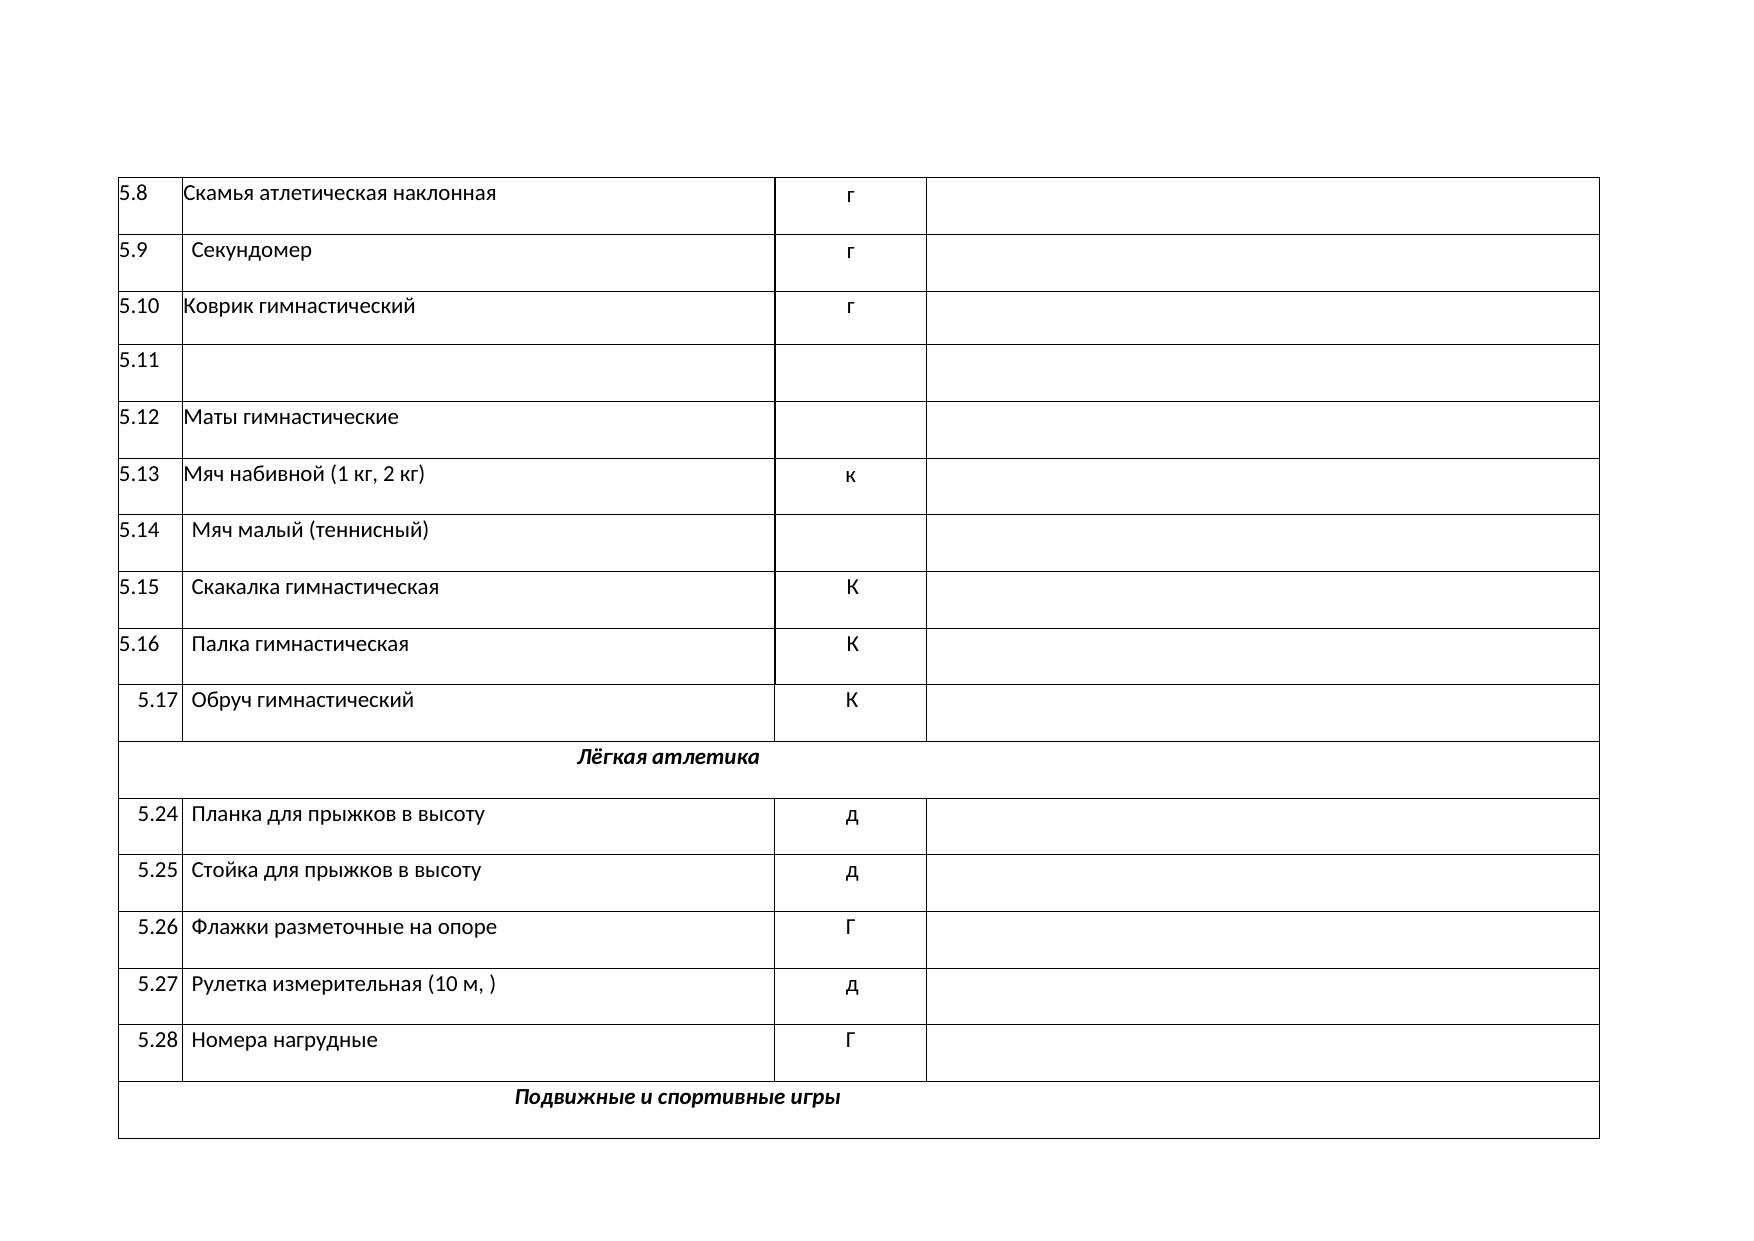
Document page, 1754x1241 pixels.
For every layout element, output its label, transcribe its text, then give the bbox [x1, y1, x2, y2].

table_cell 5.13 [119, 459, 182, 514]
table_cell [927, 402, 1599, 458]
table_cell Мяч набивной (, ) [183, 459, 774, 514]
table_cell [183, 345, 774, 401]
table_cell г [776, 235, 926, 291]
table_cell [927, 292, 1599, 344]
table_cell 5.14 [119, 515, 182, 571]
table_cell К [776, 629, 926, 684]
table_cell 5.9 [119, 235, 182, 291]
table_cell Рулетка измерительная (, ) [183, 969, 774, 1024]
table_cell Г [775, 912, 926, 968]
table_cell [927, 685, 1599, 741]
table_cell [119, 1082, 183, 1138]
table_cell г [776, 292, 926, 344]
table_cell Коврик гимнастический [183, 292, 774, 344]
table_cell Скакалка гимнастическая [183, 572, 774, 628]
table_cell Подвижные и спортивные игры [183, 1082, 1599, 1138]
table_cell [927, 178, 1599, 234]
table_cell [927, 799, 1599, 854]
table_cell [119, 742, 183, 798]
table_cell [927, 629, 1599, 684]
table_cell [927, 515, 1599, 571]
table_cell К [775, 685, 926, 741]
table_cell [776, 515, 926, 571]
table_cell 5.8 [119, 178, 182, 234]
table_cell 5.12 [119, 402, 182, 458]
table_cell Г [775, 1025, 926, 1081]
table_cell 5.28 [119, 1025, 182, 1081]
table_cell 5.15 [119, 572, 182, 628]
table_cell [927, 912, 1599, 968]
table_cell 5.10 [119, 292, 182, 344]
table_cell д [775, 969, 926, 1024]
table_cell [927, 855, 1599, 911]
table_cell 5.11 [119, 345, 182, 401]
table_cell Маты гимнастические [183, 402, 774, 458]
table_cell 5.24 [119, 799, 182, 854]
table_cell Мяч малый (теннисный) [183, 515, 774, 571]
table_cell [776, 402, 926, 458]
table_cell 5.16 [119, 629, 182, 684]
table_cell [927, 459, 1599, 514]
table_cell [927, 1025, 1599, 1081]
table_cell Обруч гимнастический [183, 685, 774, 741]
table_cell Лёгкая атлетика [183, 742, 1599, 798]
table_cell [927, 345, 1599, 401]
table_cell Стойка для прыжков в высоту [183, 855, 774, 911]
table_cell Флажки разметочные на опоре [183, 912, 774, 968]
table_cell Номера нагрудные [183, 1025, 774, 1081]
table_cell 5.26 [119, 912, 182, 968]
table_cell Скамья атлетическая наклонная [183, 178, 774, 234]
table_cell Планка для прыжков в высоту [183, 799, 774, 854]
table_cell Палка гимнастическая [183, 629, 774, 684]
table_cell [927, 572, 1599, 628]
table_cell 5.27 [119, 969, 182, 1024]
table_cell 5.17 [119, 685, 182, 741]
table_cell г [776, 178, 926, 234]
table_cell д [775, 799, 926, 854]
table_cell К [776, 572, 926, 628]
table_cell [927, 235, 1599, 291]
table_cell [776, 345, 926, 401]
table_cell [927, 969, 1599, 1024]
table_cell д [775, 855, 926, 911]
table_cell Секундомер [183, 235, 774, 291]
table_cell к [776, 459, 926, 514]
table_cell 5.25 [119, 855, 182, 911]
